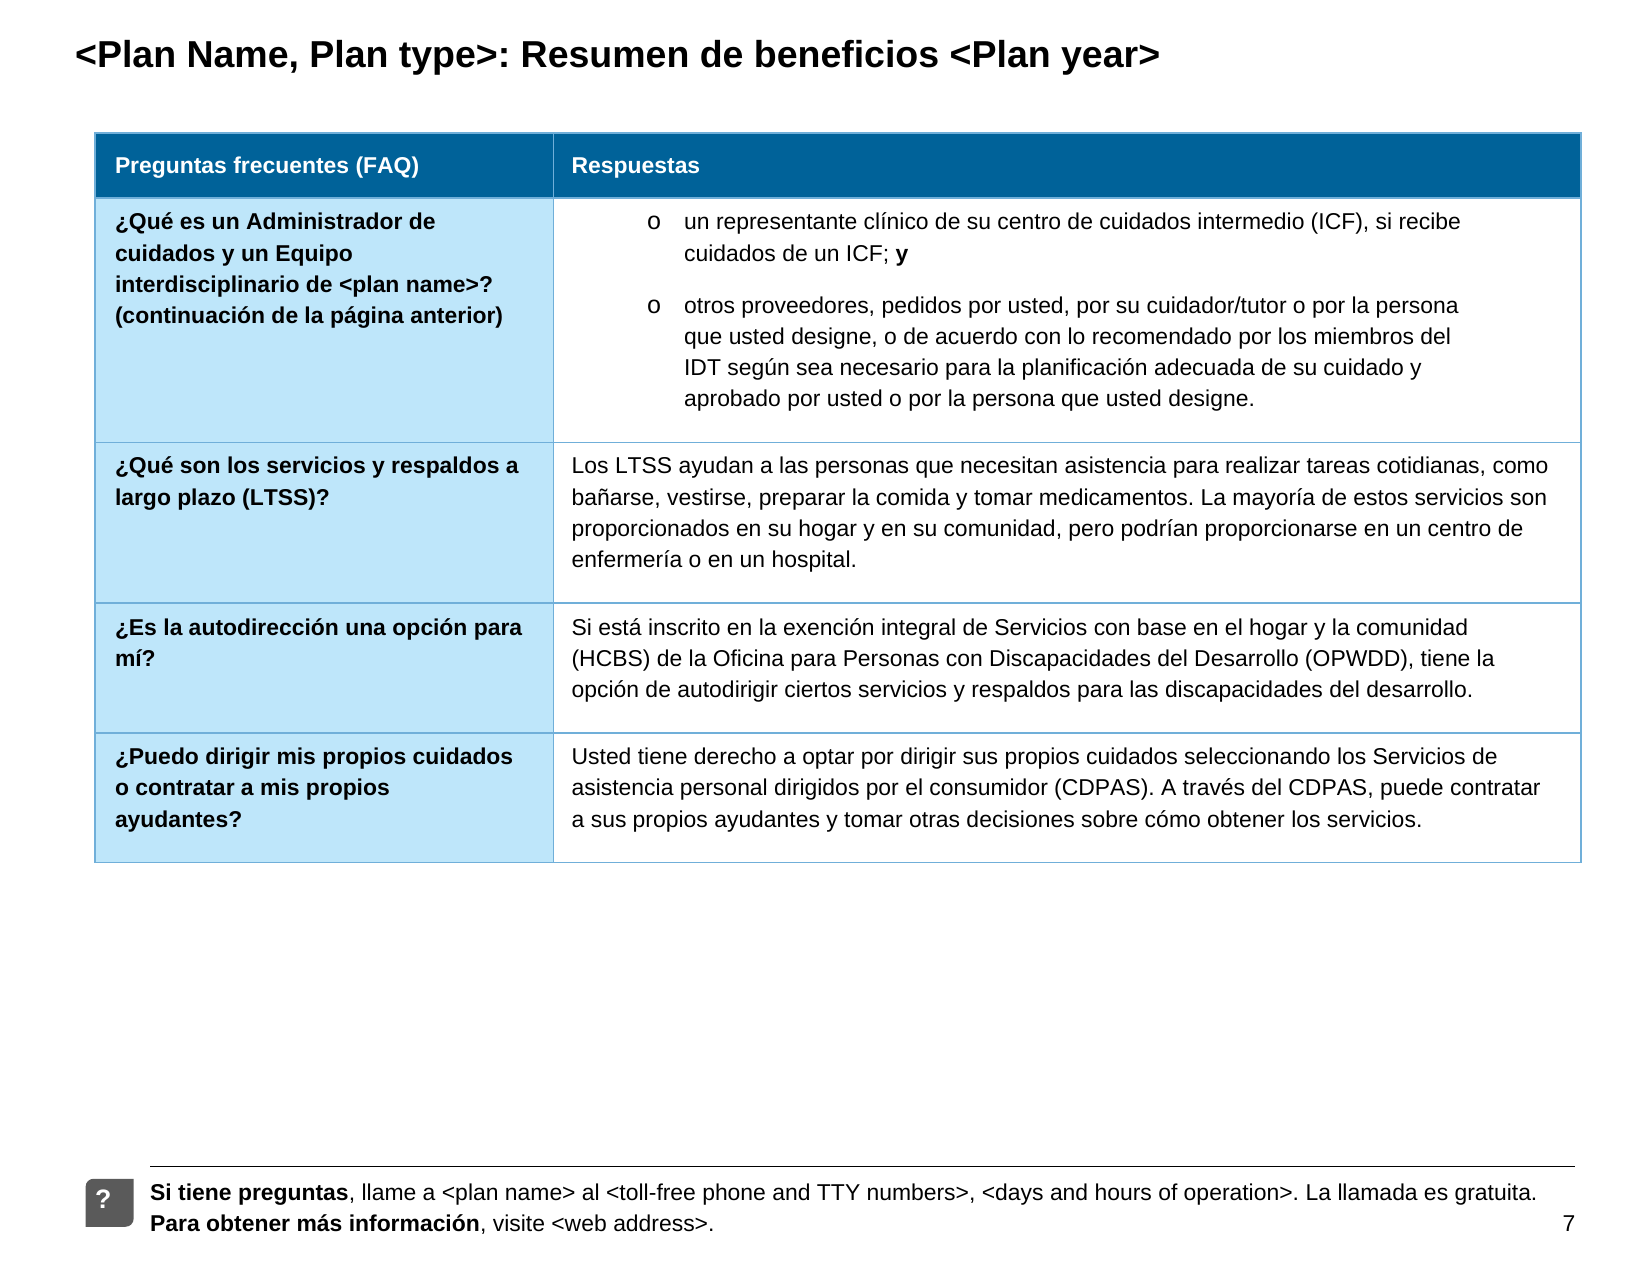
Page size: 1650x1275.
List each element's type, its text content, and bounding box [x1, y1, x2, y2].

table_cell ¿Qué son los servicios y respaldos a largo plazo (LTSS)? [96, 443, 553, 602]
table_cell ¿Puedo dirigir mis propios cuidados o contratar a mis propios ayudantes? [96, 734, 553, 862]
table_cell un representante clínico de su centro de cuidados intermedio (ICF), si recibe cuidados de un ICF; y otros proveedores, pedidos por usted, por su cuidador/tutor o por la persona que usted designe, o de acuerdo con lo recomendado por los miembros del IDT según sea necesario para la planificación adecuada de su cuidado y aprobado por usted o por la persona que usted designe. [554, 199, 1580, 441]
table_header Respuestas [554, 134, 1580, 197]
table_cell ¿Qué es un Administrador de cuidados y un Equipo interdisciplinario de <plan name>? (continuación de la página anterior) [96, 199, 553, 441]
table_cell Los LTSS ayudan a las personas que necesitan asistencia para realizar tareas cotidianas, como bañarse, vestirse, preparar la comida y tomar medicamentos. La mayoría de estos servicios son proporcionados en su hogar y en su comunidad, pero podrían proporcionarse en un centro de enfermería o en un hospital. [554, 443, 1580, 602]
table_cell ¿Es la autodirección una opción para mí? [96, 604, 553, 732]
table_header Preguntas frecuentes (FAQ) [96, 134, 553, 197]
table_cell Si está inscrito en la exención integral de Servicios con base en el hogar y la comunidad (HCBS) de la Oficina para Personas con Discapacidades del Desarrollo (OPWDD), tiene la opción de autodirigir ciertos servicios y respaldos para las discapacidades del desarrollo. [554, 604, 1580, 732]
table_cell Usted tiene derecho a optar por dirigir sus propios cuidados seleccionando los Servicios de asistencia personal dirigidos por el consumidor (CDPAS). A través del CDPAS, puede contratar a sus propios ayudantes y tomar otras decisiones sobre cómo obtener los servicios. [554, 734, 1580, 862]
